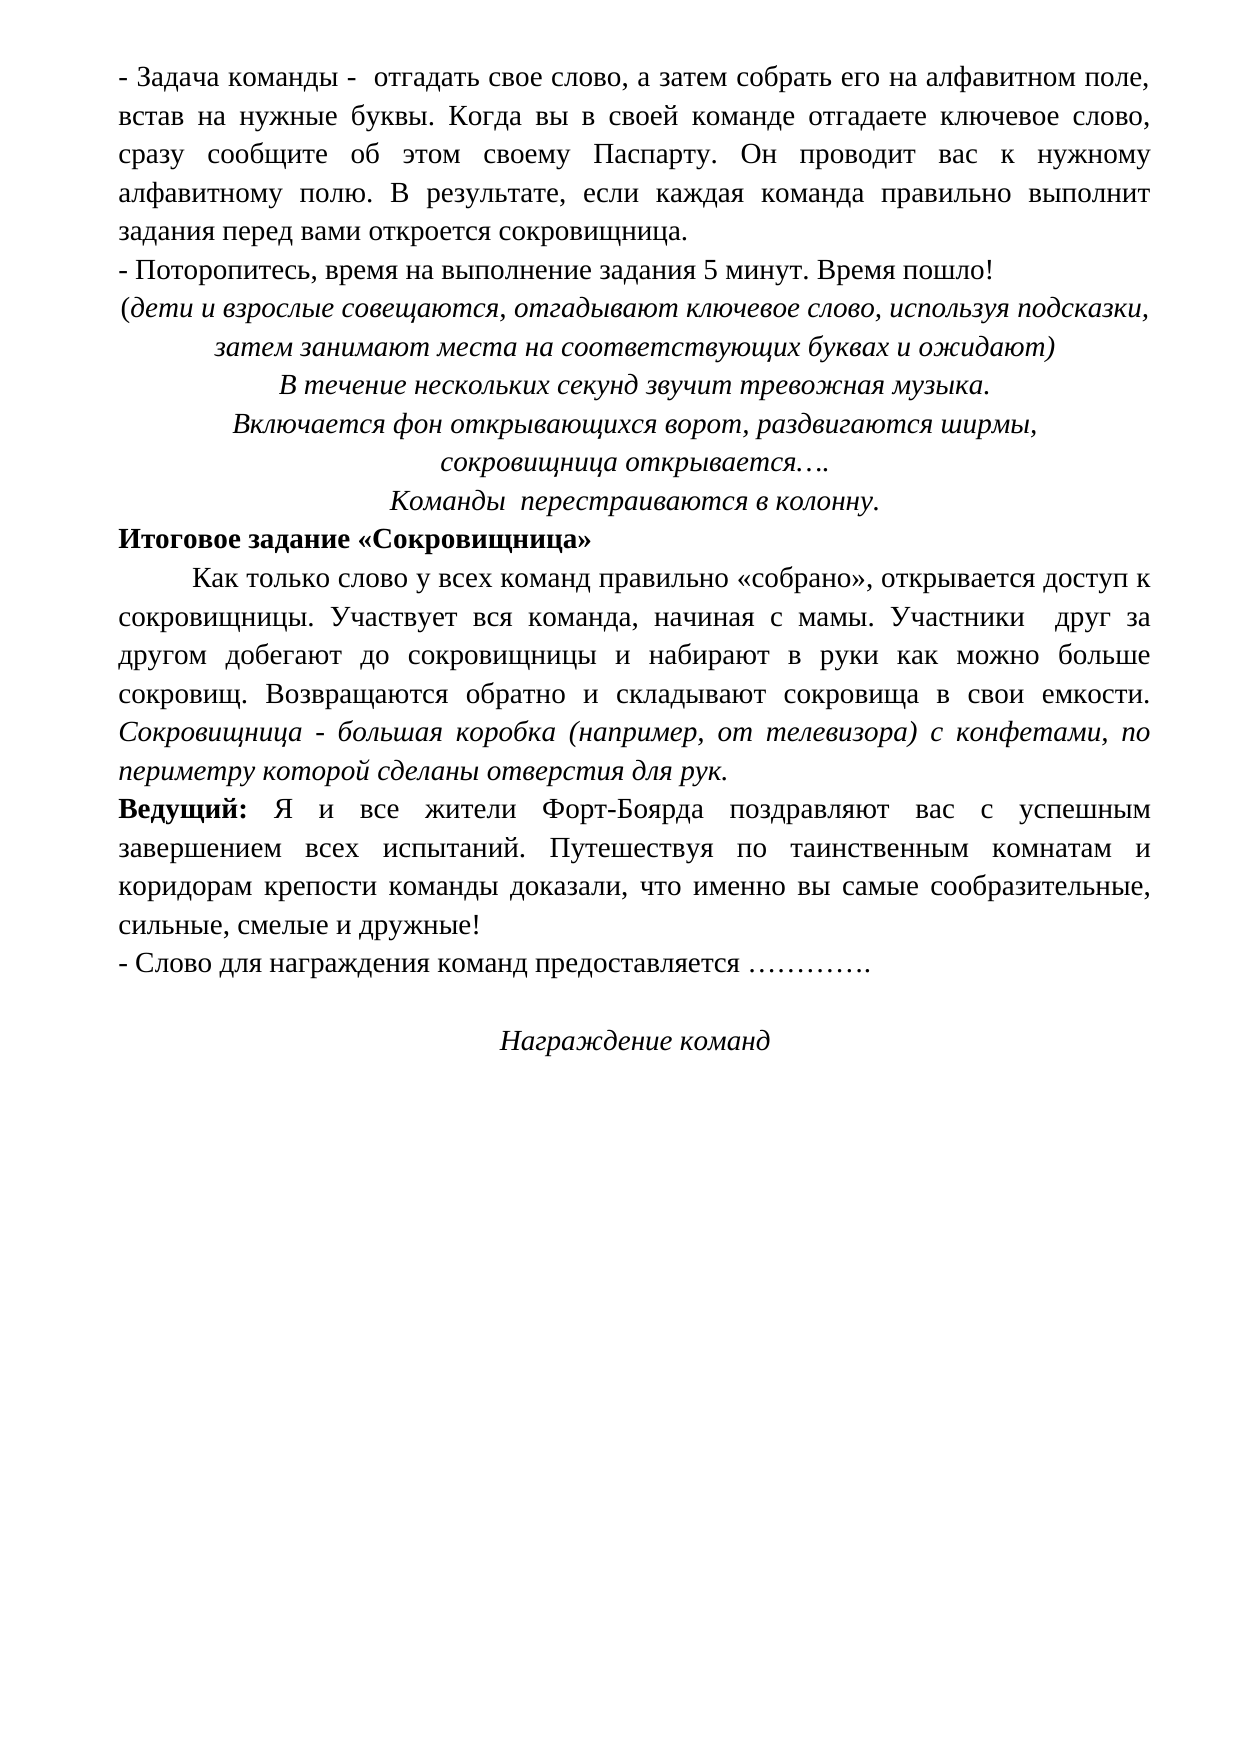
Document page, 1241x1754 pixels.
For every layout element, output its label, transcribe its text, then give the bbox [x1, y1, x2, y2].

text сокровищница открывается…. [118, 444, 1152, 478]
text В течение нескольких секунд звучит тревожная музыка. [118, 367, 1152, 401]
text - Слово для награждения команд предоставляется …………. [118, 946, 1152, 979]
text - Поторопитесь, время на выполнение задания 5 минут. Время пошло! [118, 252, 1152, 285]
text Ведущий: Я и все жители Форт-Боярда поздравляют вас с успешным завершением всех испытаний. Путешествуя по таинственным комнатам и коридорам крепости команды доказали, что именно вы самые сообразительные, сильные, смелые и дружные! [118, 791, 1152, 941]
text Итоговое задание «Сокровищница» [118, 522, 1152, 555]
text Как только слово у всех команд правильно «собрано», открывается доступ к сокровищницы. Участвует вся команда, начиная с мамы. Участники друг за другом добегают до сокровищницы и набирают в руки как можно больше сокровищ. Возвращаются обратно и складывают сокровища в свои емкости. Сокровищница - большая коробка (например, от телевизора) с конфетами, по периметру которой сделаны отверстия для рук. [118, 748, 1152, 786]
text Включается фон открывающихся ворот, раздвигаются ширмы, [118, 406, 1152, 439]
text Награждение команд [118, 1023, 1152, 1056]
text - Задача команды - отгадать свое слово, а затем собрать его на алфавитном поле, встав на нужные буквы. Когда вы в своей команде отгадаете ключевое слово, сразу сообщите об этом своему Паспарту. Он проводит вас к нужному алфавитному полю. В результате, если каждая команда правильно выполнит задания перед вами откроется сокровищница. [118, 59, 1152, 247]
text Как только слово у всех команд правильно «собрано», открывается доступ к сокровищницы. Участвует вся команда, начиная с мамы. Участники друг за другом добегают до сокровищницы и набирают в руки как можно больше сокровищ. Возвращаются обратно и складывают сокровища в свои емкости. Сокровищница - большая коробка (например, от телевизора) с конфетами, по периметру которой сделаны отверстия для рук. [118, 560, 1152, 714]
text (дети и взрослые совещаются, отгадывают ключевое слово, используя подсказки, затем занимают места на соответствующих буквах и ожидают) [118, 290, 1152, 362]
text Команды перестраиваются в колонну. [118, 483, 1152, 517]
